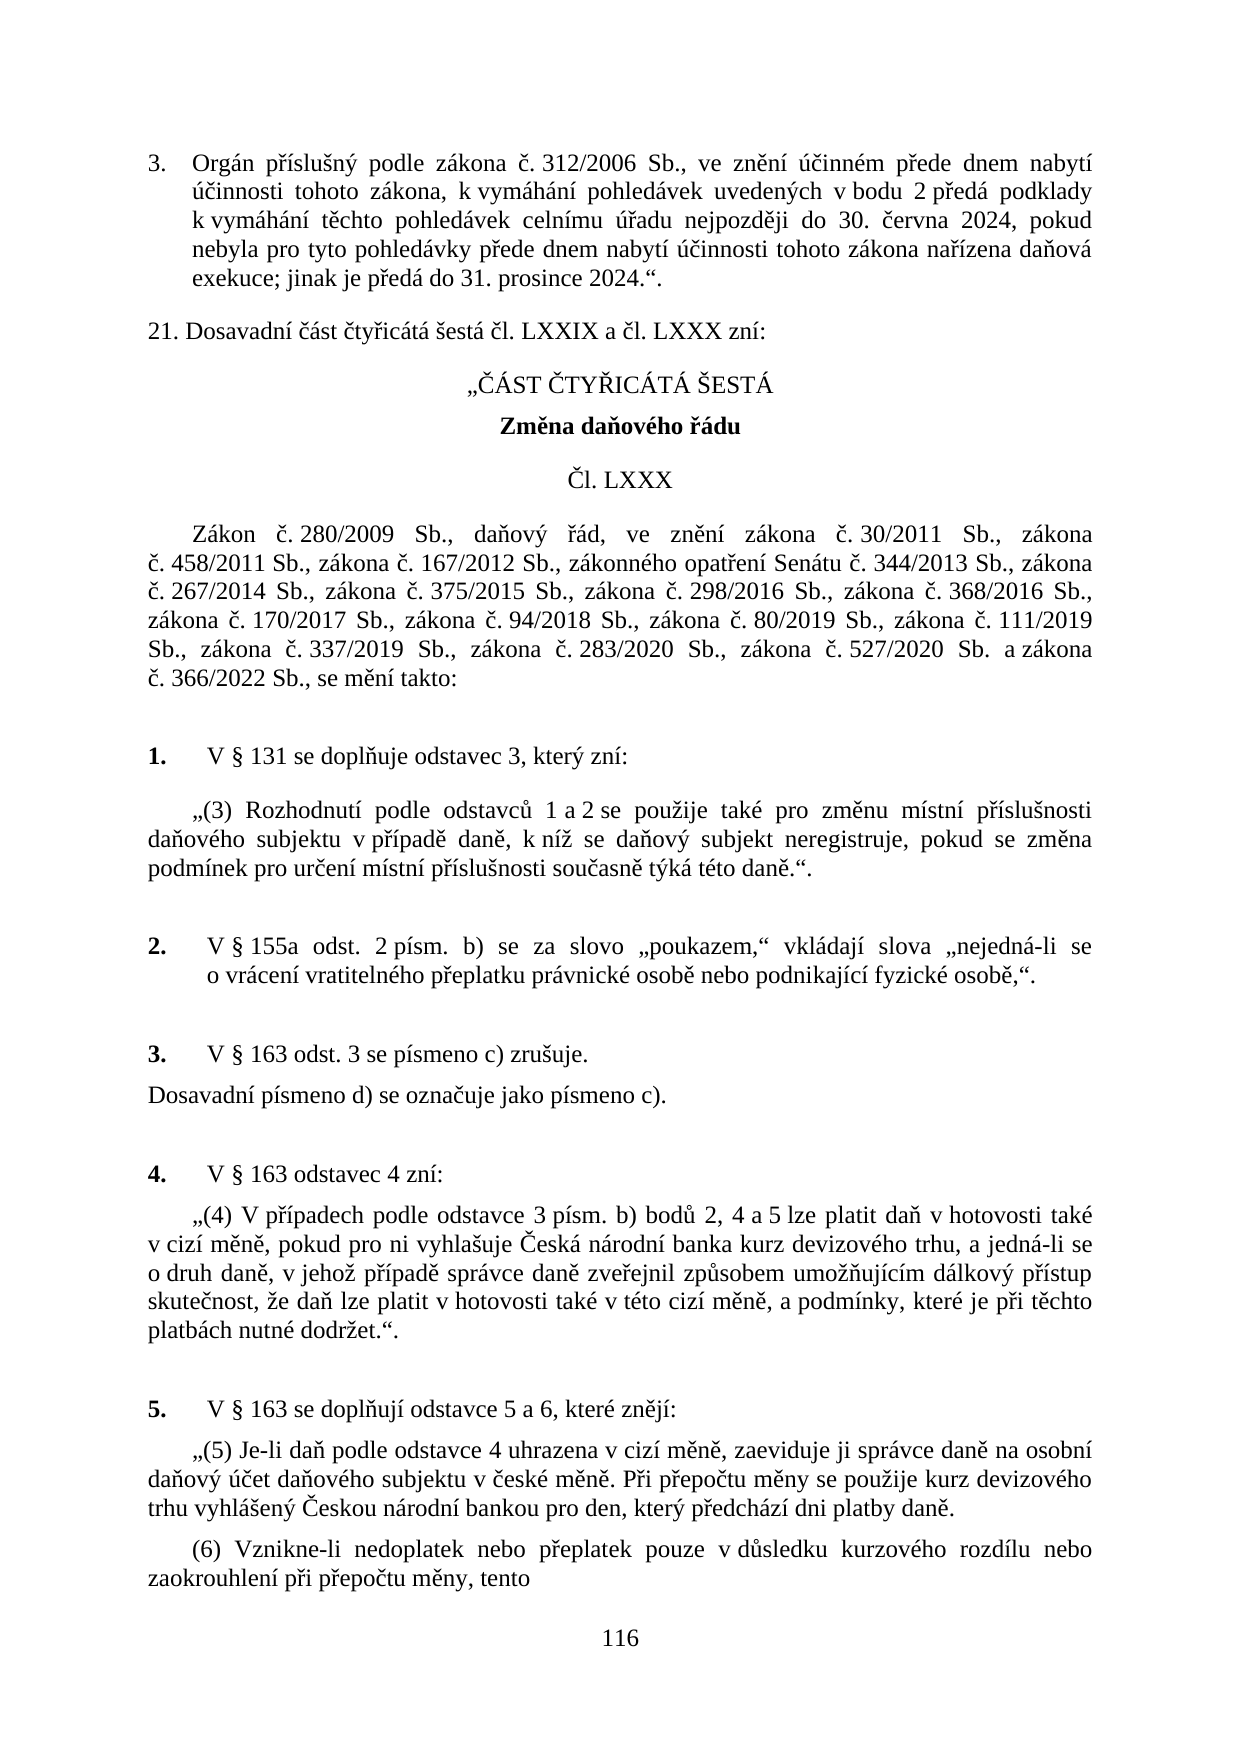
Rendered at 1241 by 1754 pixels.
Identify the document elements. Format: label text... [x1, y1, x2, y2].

list V § 163 se doplňují odstavce 5 a 6, které znějí: [148, 1394, 1093, 1423]
text Orgán příslušný podle zákona č. 312/2006 Sb., ve znění účinném přede dnem nabytí účinnosti tohoto zákona, k vymáhání pohledávek uvedených v bodu 2 předá podklady k vymáhání těchto pohledávek celnímu úřadu nejpozději do 30. června 2024, pokud nebyla pro tyto pohledávky přede dnem nabytí účinnosti tohoto zákona nařízena daňová exekuce; jinak je předá do 31. prosince 2024.“. [148, 148, 1093, 291]
list (6) Vznikne-li nedoplatek nebo přeplatek pouze v důsledku kurzového rozdílu nebo zaokrouhlení při přepočtu měny, tento [148, 1534, 1093, 1591]
list „(4) V případech podle odstavce 3 písm. b) bodů 2, 4 a 5 lze platit daň v hotovosti také v cizí měně, pokud pro ni vyhlašuje Česká národní banka kurz devizového trhu, a jedná-li se o druh daně, v jehož případě správce daně zveřejnil způsobem umožňujícím dálkový přístup skutečnost, že daň lze platit v hotovosti také v této cizí měně, a podmínky, které je při těchto platbách nutné dodržet.“. [148, 1200, 1093, 1344]
list V § 155a odst. 2 písm. b) se za slovo „poukazem,“ vkládají slova „nejedná-li se o vrácení vratitelného přeplatku právnické osobě nebo podnikající fyzické osobě,“. [148, 931, 1093, 989]
list V § 131 se doplňuje odstavec 3, který zní: [148, 741, 1093, 770]
text „ČÁST ČTYŘicátá ŠESTÁ [148, 370, 1093, 399]
list V § 163 odstavec 4 zní: [148, 1159, 1093, 1188]
text Změna daňového řádu [148, 411, 1093, 440]
text Čl. LXXX [148, 465, 1093, 494]
list „(3) Rozhodnutí podle odstavců 1 a 2 se použije také pro změnu místní příslušnosti daňového subjektu v případě daně, k níž se daňový subjekt neregistruje, pokud se změna podmínek pro určení místní příslušnosti současně týká této daně.“. [148, 795, 1093, 881]
text 21. Dosavadní část čtyřicátá šestá čl. LXXIX a čl. LXXX zní: [148, 316, 1093, 345]
list „(5) Je-li daň podle odstavce 4 uhrazena v cizí měně, zaeviduje ji správce daně na osobní daňový účet daňového subjektu v české měně. Při přepočtu měny se použije kurz devizového trhu vyhlášený Českou národní bankou pro den, který předchází dni platby daně. [148, 1435, 1093, 1521]
list V § 163 odst. 3 se písmeno c) zrušuje. [148, 1039, 1093, 1068]
text Dosavadní písmeno d) se označuje jako písmeno c). [148, 1080, 1093, 1109]
list Zákon č. 280/2009 Sb., daňový řád, ve znění zákona č. 30/2011 Sb., zákona č. 458/2011 Sb., zákona č. 167/2012 Sb., zákonného opatření Senátu č. 344/2013 Sb., zákona č. 267/2014 Sb., zákona č. 375/2015 Sb., zákona č. 298/2016 Sb., zákona č. 368/2016 Sb., zákona č. 170/2017 Sb., zákona č. 94/2018 Sb., zákona č. 80/2019 Sb., zákona č. 111/2019 Sb., zákona č. 337/2019 Sb., zákona č. 283/2020 Sb., zákona č. 527/2020 Sb. a zákona č. 366/2022 Sb., se mění takto: [148, 519, 1093, 691]
